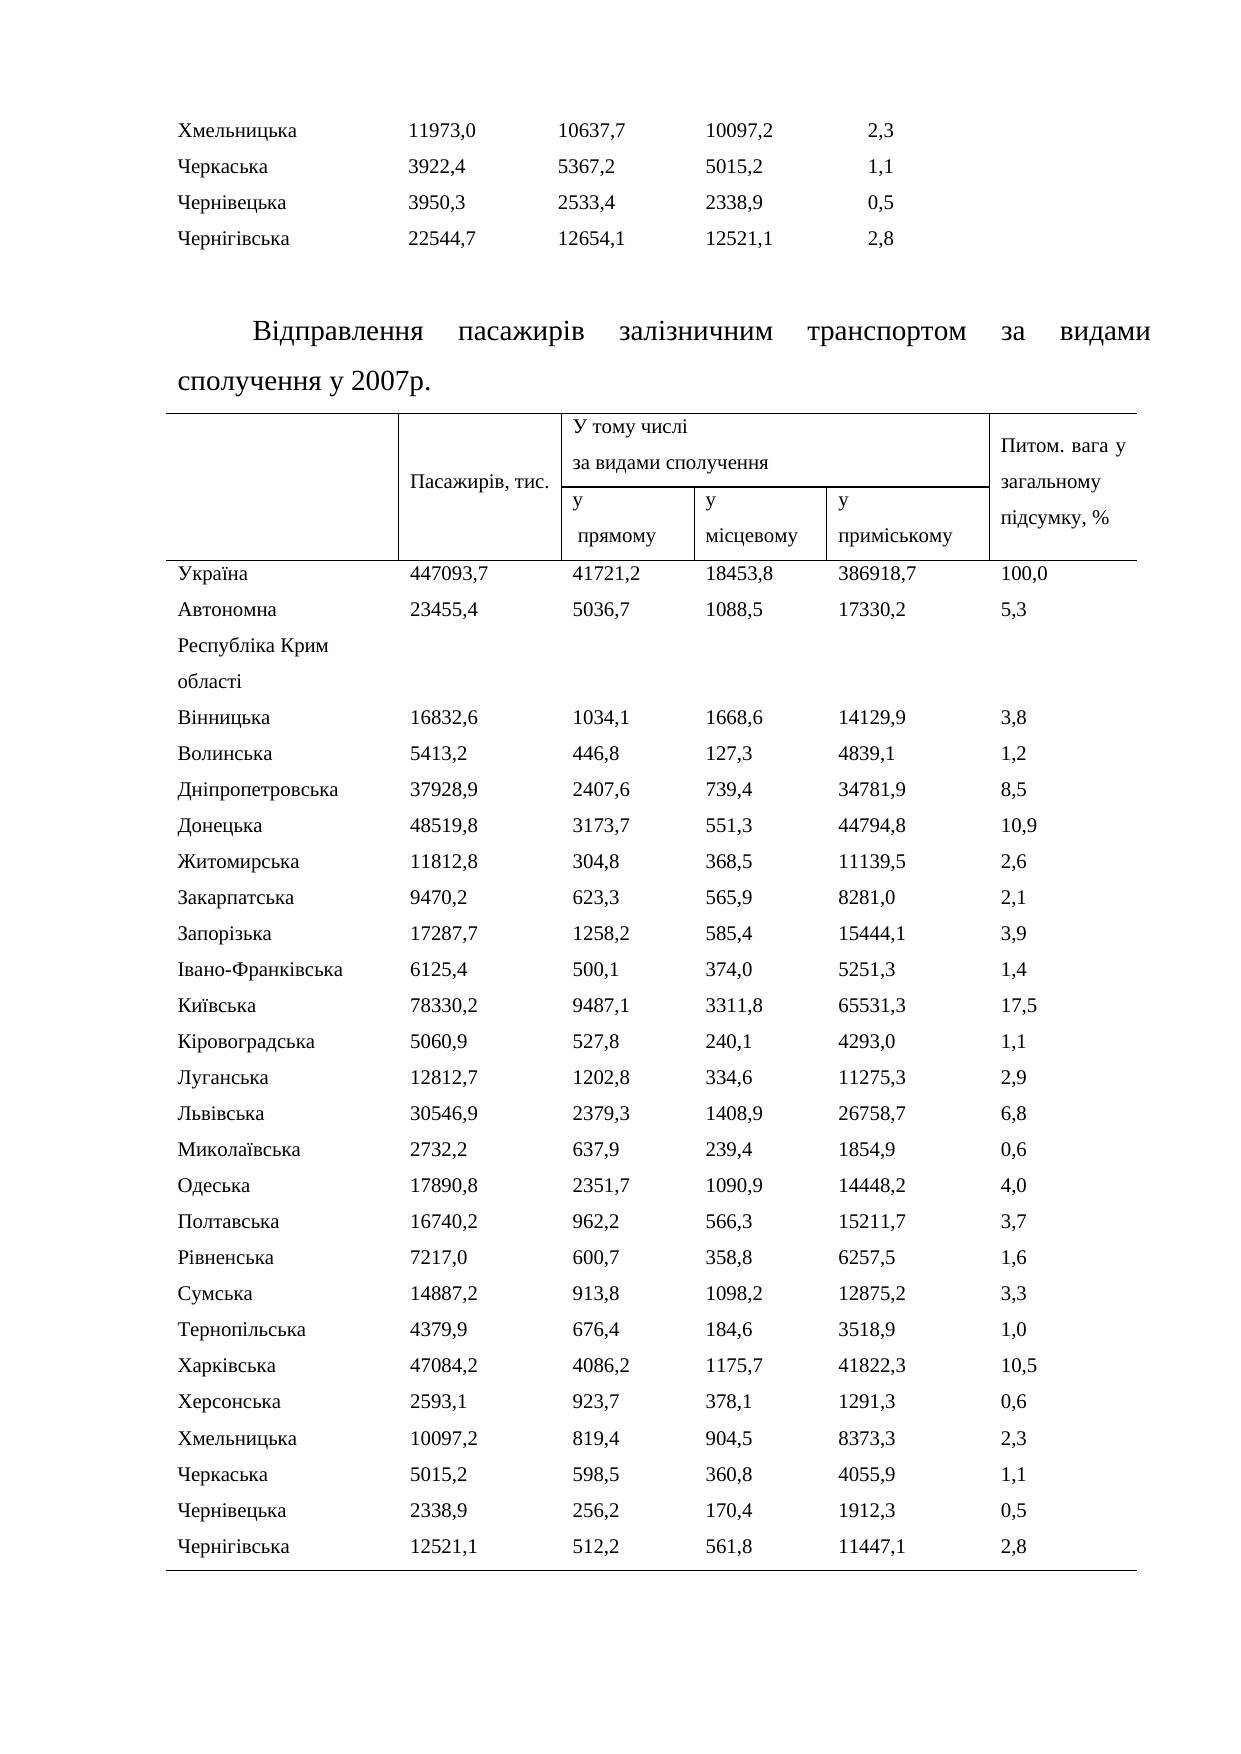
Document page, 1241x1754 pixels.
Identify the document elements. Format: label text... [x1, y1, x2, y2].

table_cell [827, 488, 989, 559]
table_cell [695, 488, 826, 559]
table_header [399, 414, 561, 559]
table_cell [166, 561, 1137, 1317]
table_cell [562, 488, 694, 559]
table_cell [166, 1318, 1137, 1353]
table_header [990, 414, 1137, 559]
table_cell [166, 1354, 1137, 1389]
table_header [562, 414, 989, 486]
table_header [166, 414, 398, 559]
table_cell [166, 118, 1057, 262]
text Відправлення пасажирів залізничним транспортом за видами сполучення у 2007р. [177, 313, 1152, 396]
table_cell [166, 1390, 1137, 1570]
